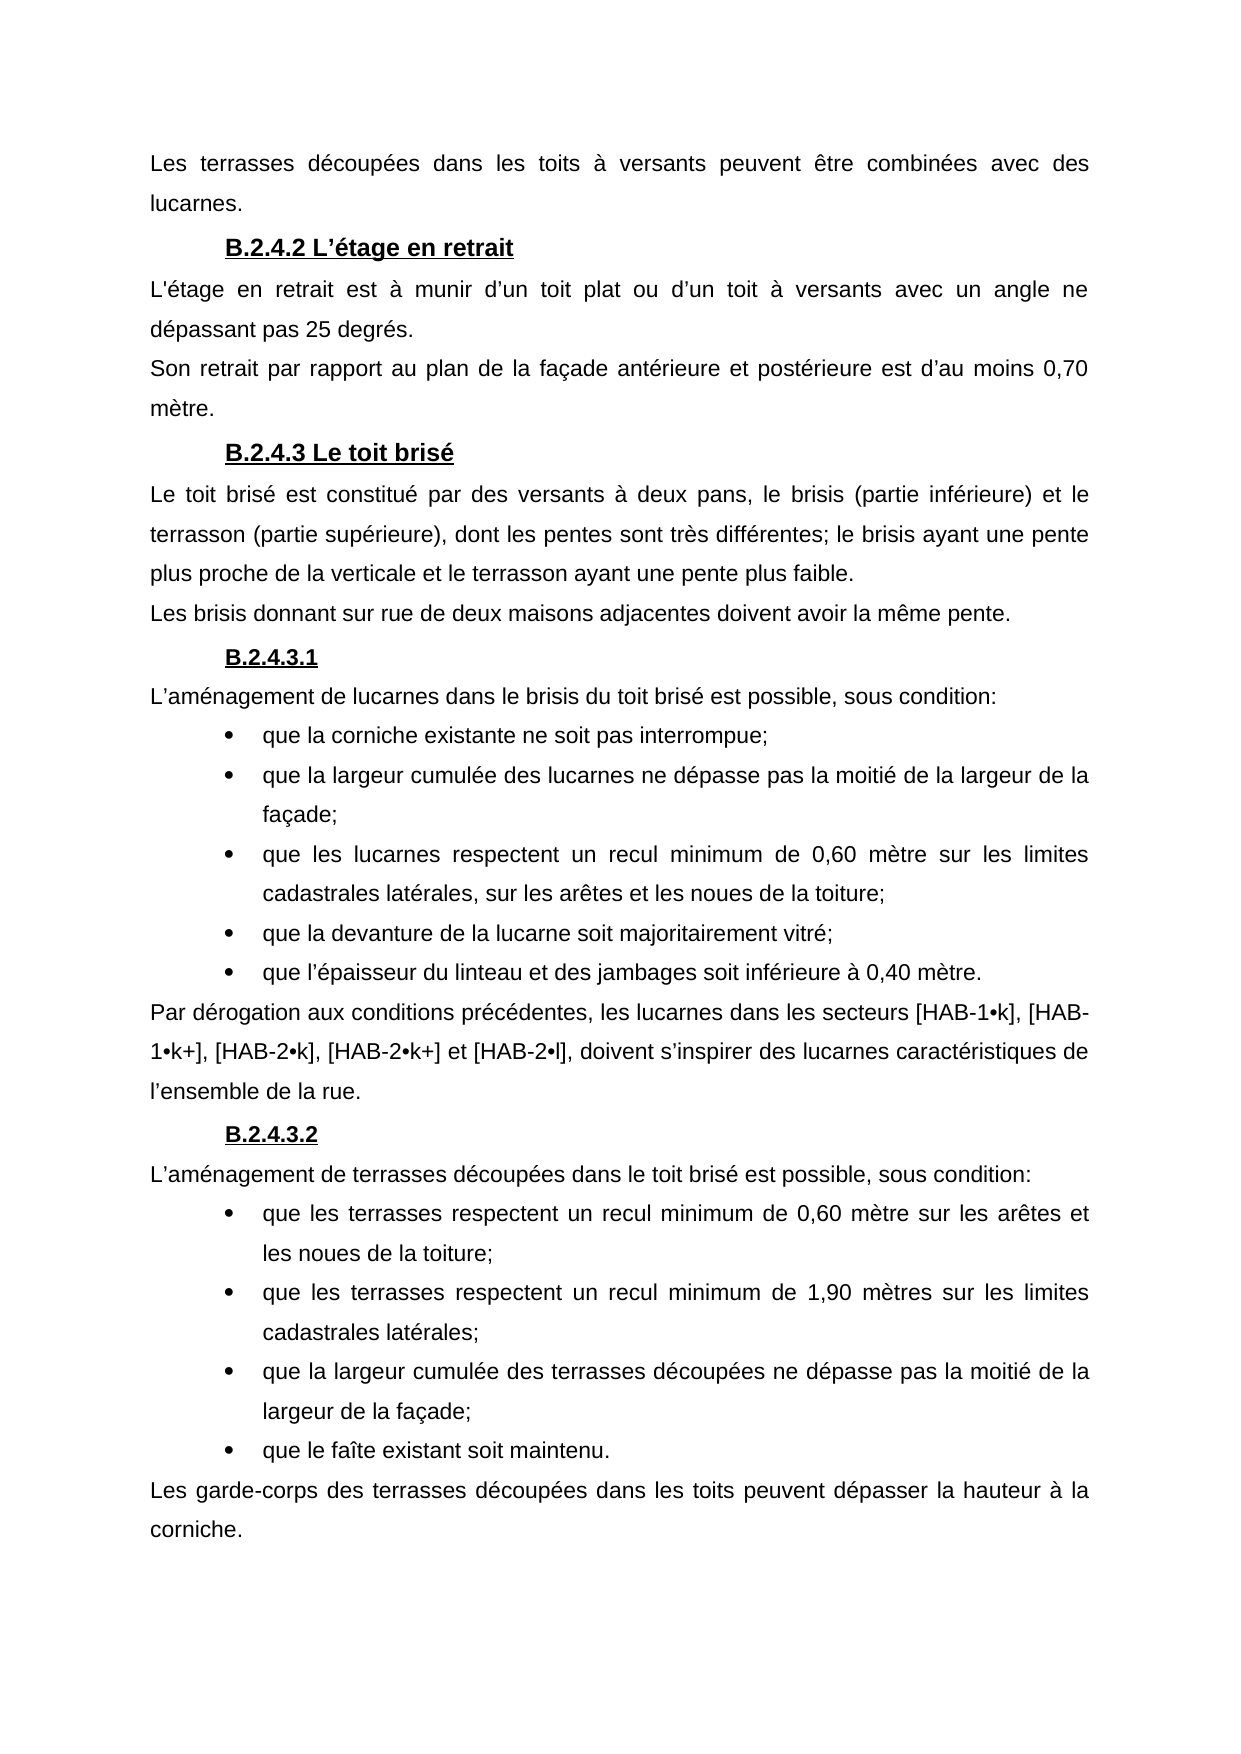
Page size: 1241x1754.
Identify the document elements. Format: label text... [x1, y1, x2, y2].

list que le faîte existant soit maintenu. [225, 1437, 1090, 1464]
text Les brisis donnant sur rue de deux maisons adjacentes doivent avoir la même pente. [150, 600, 1090, 626]
subtitle B.2.4.3 Le toit brisé [225, 438, 1090, 467]
text Le toit brisé est constitué par des versants à deux pans, le brisis (partie inférieure) et le terrasson (partie supérieure), dont les pentes sont très différentes; le brisis ayant une pente plus proche de la verticale et le terrasson ayant une pente plus faible. [150, 481, 1090, 587]
list que les terrasses respectent un recul minimum de 1,90 mètres sur les limites cadastrales latérales; [225, 1279, 1090, 1345]
text Son retrait par rapport au plan de la façade antérieure et postérieure est d’au moins 0,70 mètre. [150, 355, 1090, 421]
list que l’épaisseur du linteau et des jambages soit inférieure à 0,40 mètre. [225, 959, 1090, 986]
text Par dérogation aux conditions précédentes, les lucarnes dans les secteurs [HAB-1•k], [HAB-1•k+], [HAB-2•k], [HAB-2•k+] et [HAB-2•l], doivent s’inspirer des lucarnes caractéristiques de l’ensemble de la rue. [150, 999, 1090, 1104]
list que la devanture de la lucarne soit majoritairement vitré; [225, 920, 1090, 946]
subtitle B.2.4.3.2 [225, 1121, 1090, 1148]
text L’aménagement de terrasses découpées dans le toit brisé est possible, sous condition: [150, 1161, 1090, 1187]
subtitle B.2.4.3.1 [225, 643, 1090, 670]
text L’aménagement de lucarnes dans le brisis du toit brisé est possible, sous condition: [150, 683, 1090, 709]
list que la corniche existante ne soit pas interrompue; [225, 722, 1090, 749]
list que les lucarnes respectent un recul minimum de 0,60 mètre sur les limites cadastrales latérales, sur les arêtes et les noues de la toiture; [225, 841, 1090, 907]
list que la largeur cumulée des terrasses découpées ne dépasse pas la moitié de la largeur de la façade; [225, 1358, 1090, 1424]
list que la largeur cumulée des lucarnes ne dépasse pas la moitié de la largeur de la façade; [225, 762, 1090, 828]
list que les terrasses respectent un recul minimum de 0,60 mètre sur les arêtes et les noues de la toiture; [225, 1200, 1090, 1266]
subtitle B.2.4.2 L’étage en retrait [225, 233, 1090, 262]
text L'étage en retrait est à munir d’un toit plat ou d’un toit à versants avec un angle ne dépassant pas 25 degrés. [150, 276, 1090, 342]
text Les terrasses découpées dans les toits à versants peuvent être combinées avec des lucarnes. [150, 150, 1090, 216]
text Les garde-corps des terrasses découpées dans les toits peuvent dépasser la hauteur à la corniche. [150, 1477, 1090, 1543]
